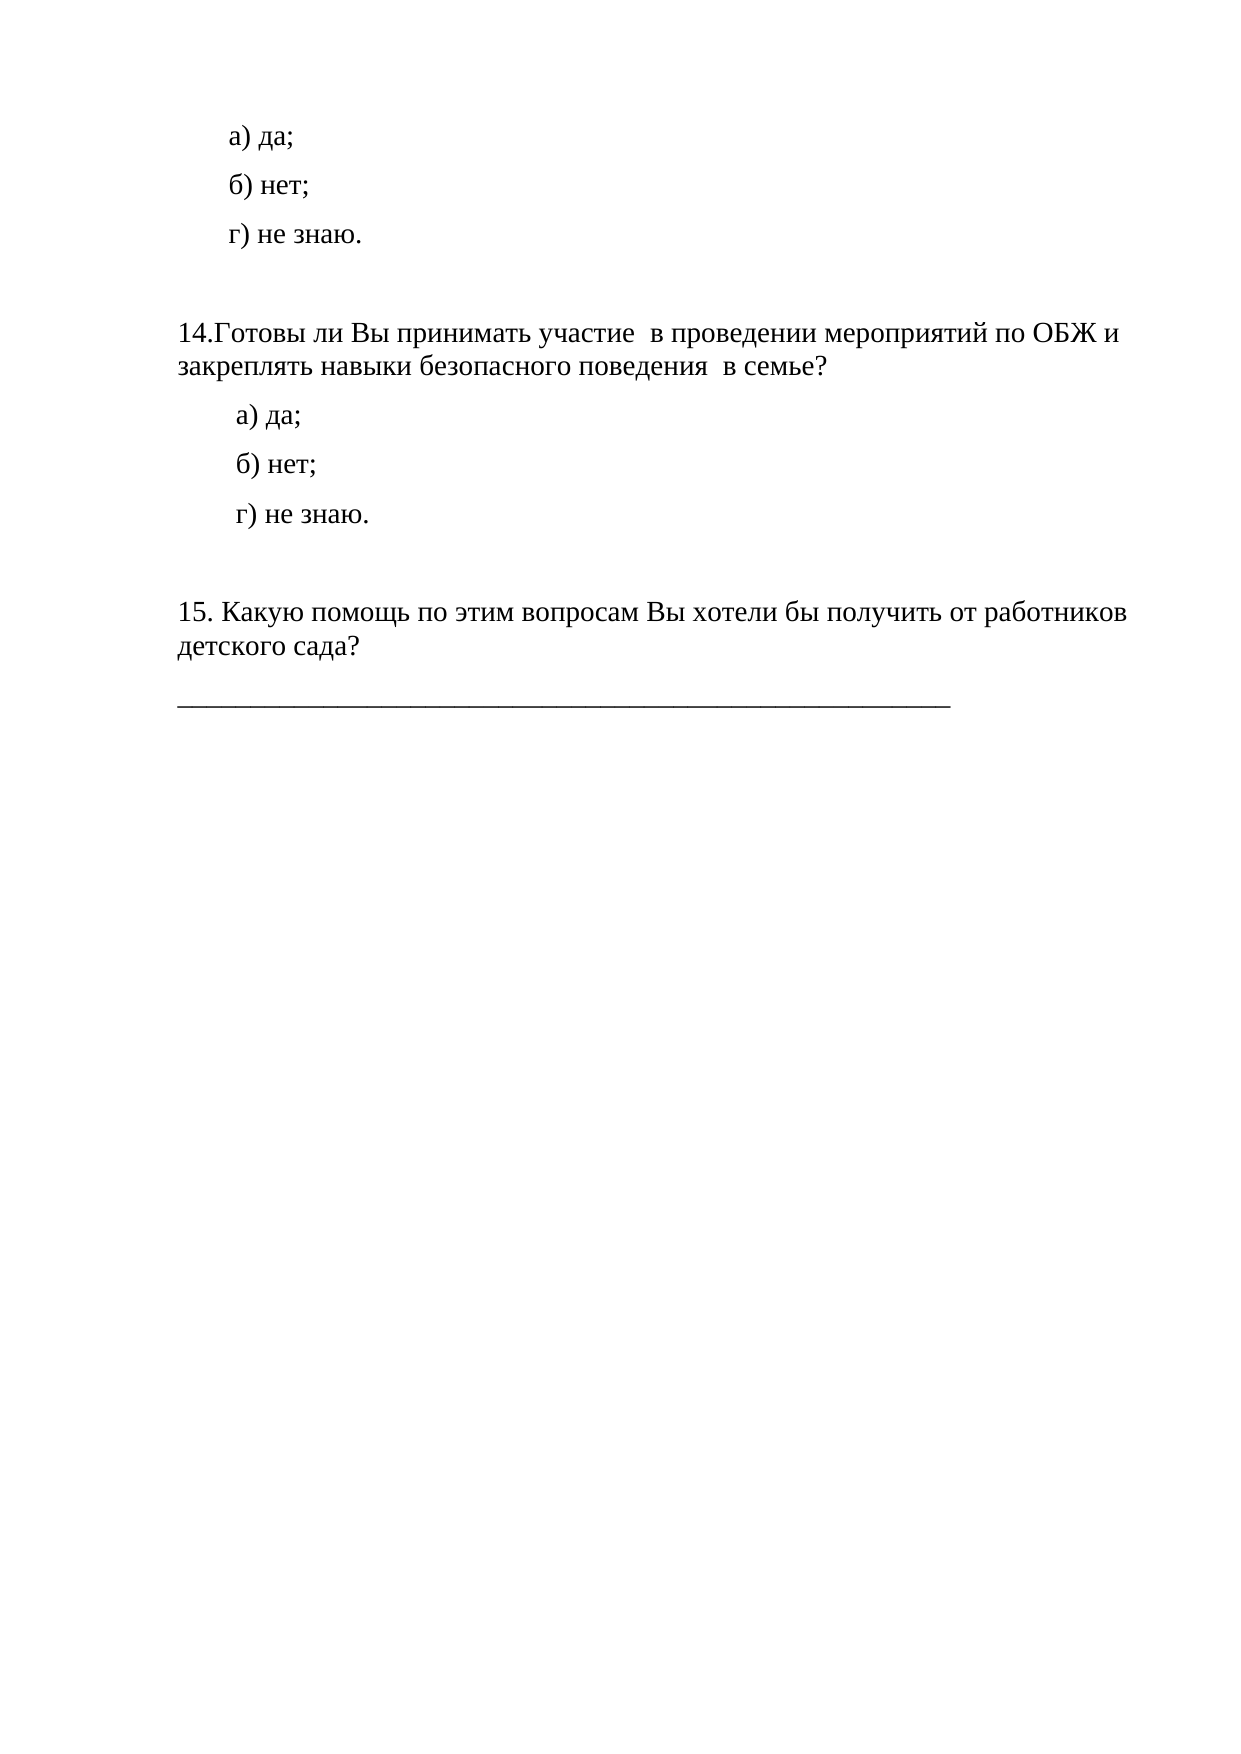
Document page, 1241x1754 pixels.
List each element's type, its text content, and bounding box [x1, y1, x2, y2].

text г) не знаю. [177, 496, 1152, 529]
text б) нет; [177, 447, 1152, 480]
text 14.Готовы ли Вы принимать участие в проведении мероприятий по ОБЖ и закреплять навыки безопасного поведения в семье? [177, 315, 1152, 382]
text б) нет; [177, 167, 1152, 201]
text 15. Какую помощь по этим вопросам Вы хотели бы получить от работников детского сада? [177, 594, 1152, 661]
text г) не знаю. [177, 216, 1152, 250]
text а) да; [177, 118, 1152, 152]
text а) да; [177, 397, 1152, 431]
text _____________________________________________________ [177, 677, 1152, 710]
